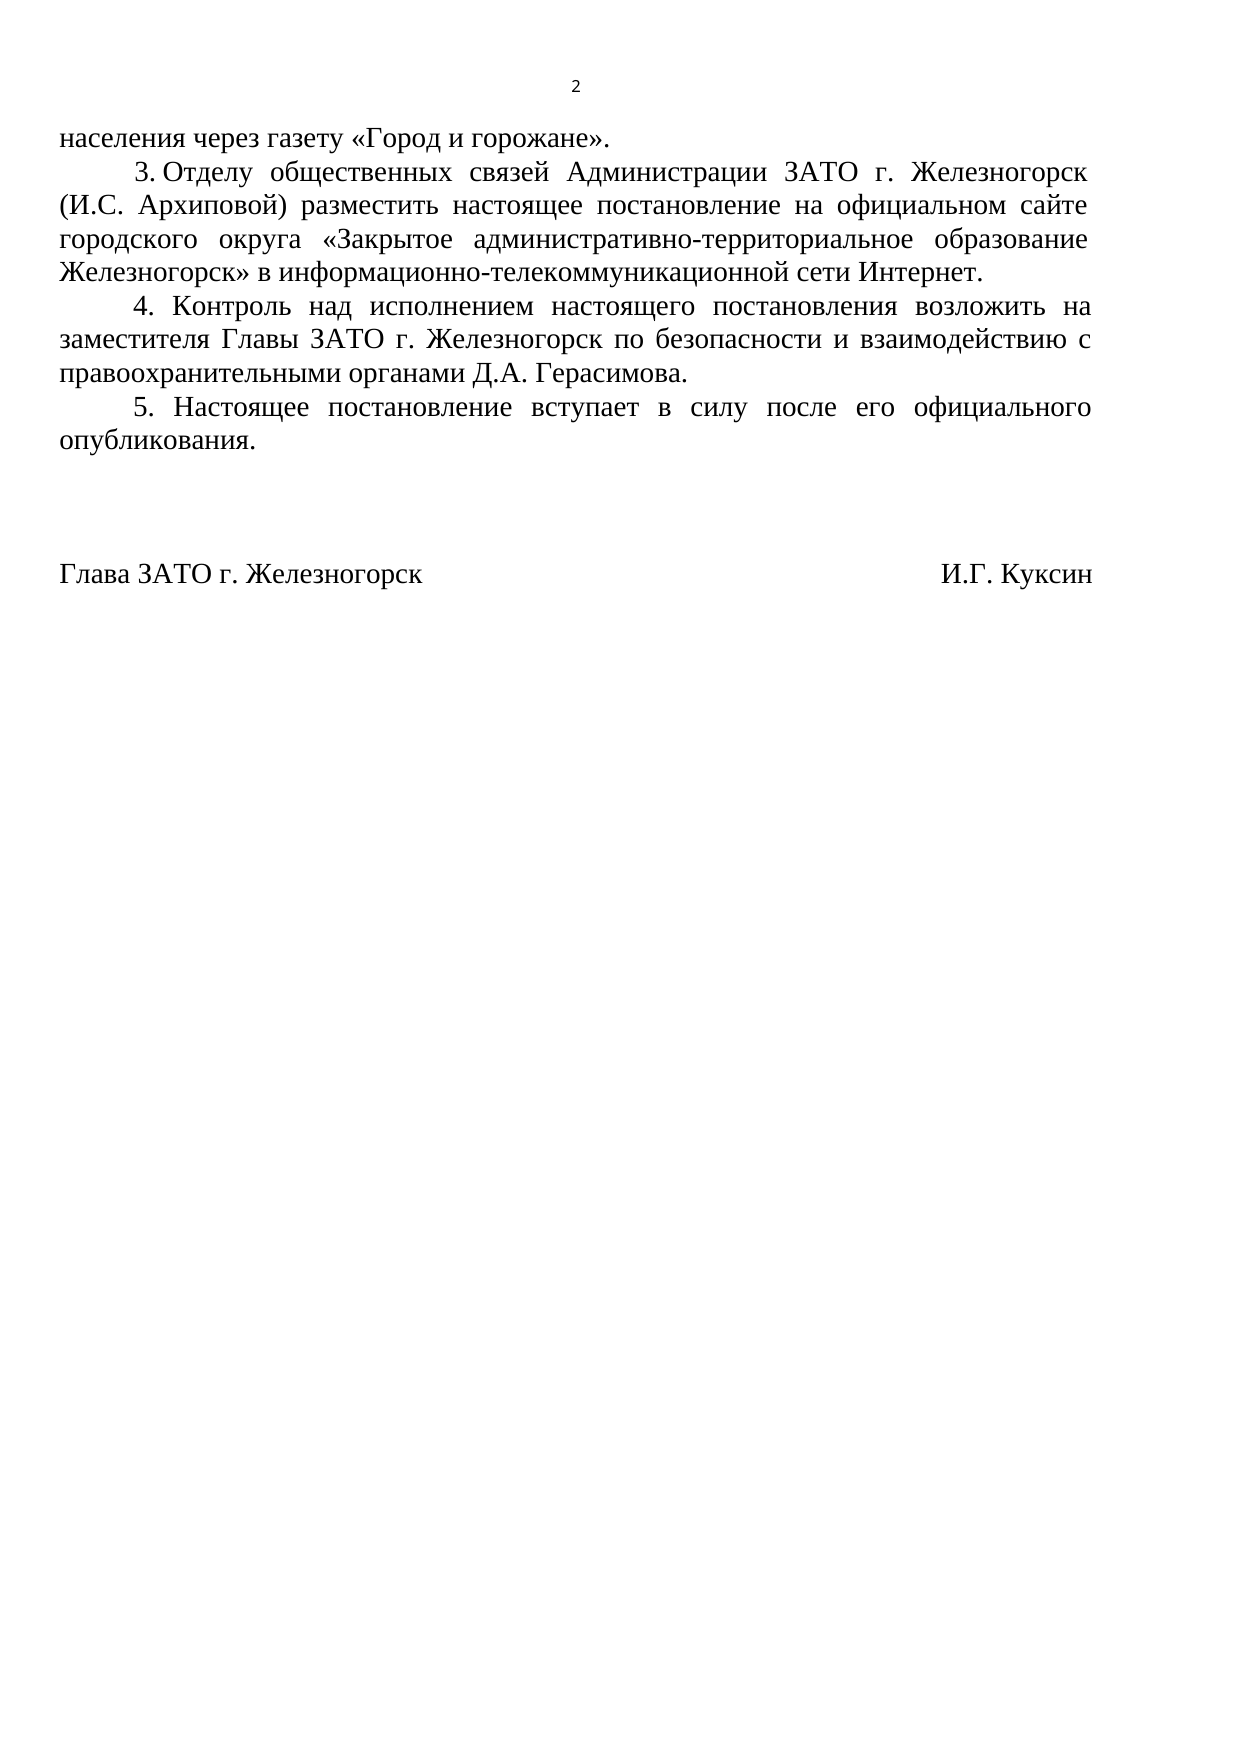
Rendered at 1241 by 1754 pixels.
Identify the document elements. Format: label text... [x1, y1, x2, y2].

text 4. Контроль над исполнением настоящего постановления возложить на заместителя Главы ЗАТО г. Железногорск по безопасности и взаимодействию с правоохранительными органами Д.А. Герасимова. [59, 288, 1092, 389]
table_header И.Г. Куксин [576, 556, 1104, 590]
text 3. Отделу общественных связей Администрации ЗАТО г. Железногорск (И.С. Архиповой) разместить настоящее постановление на официальном сайте городского округа «Закрытое административно-территориальное образование Железногорск» в информационно-телекоммуникационной сети Интернет. [59, 154, 1088, 288]
text 5. Настоящее постановление вступает в силу после его официального опубликования. [59, 389, 1092, 456]
table_header Глава ЗАТО г. Железногорск [48, 556, 576, 590]
